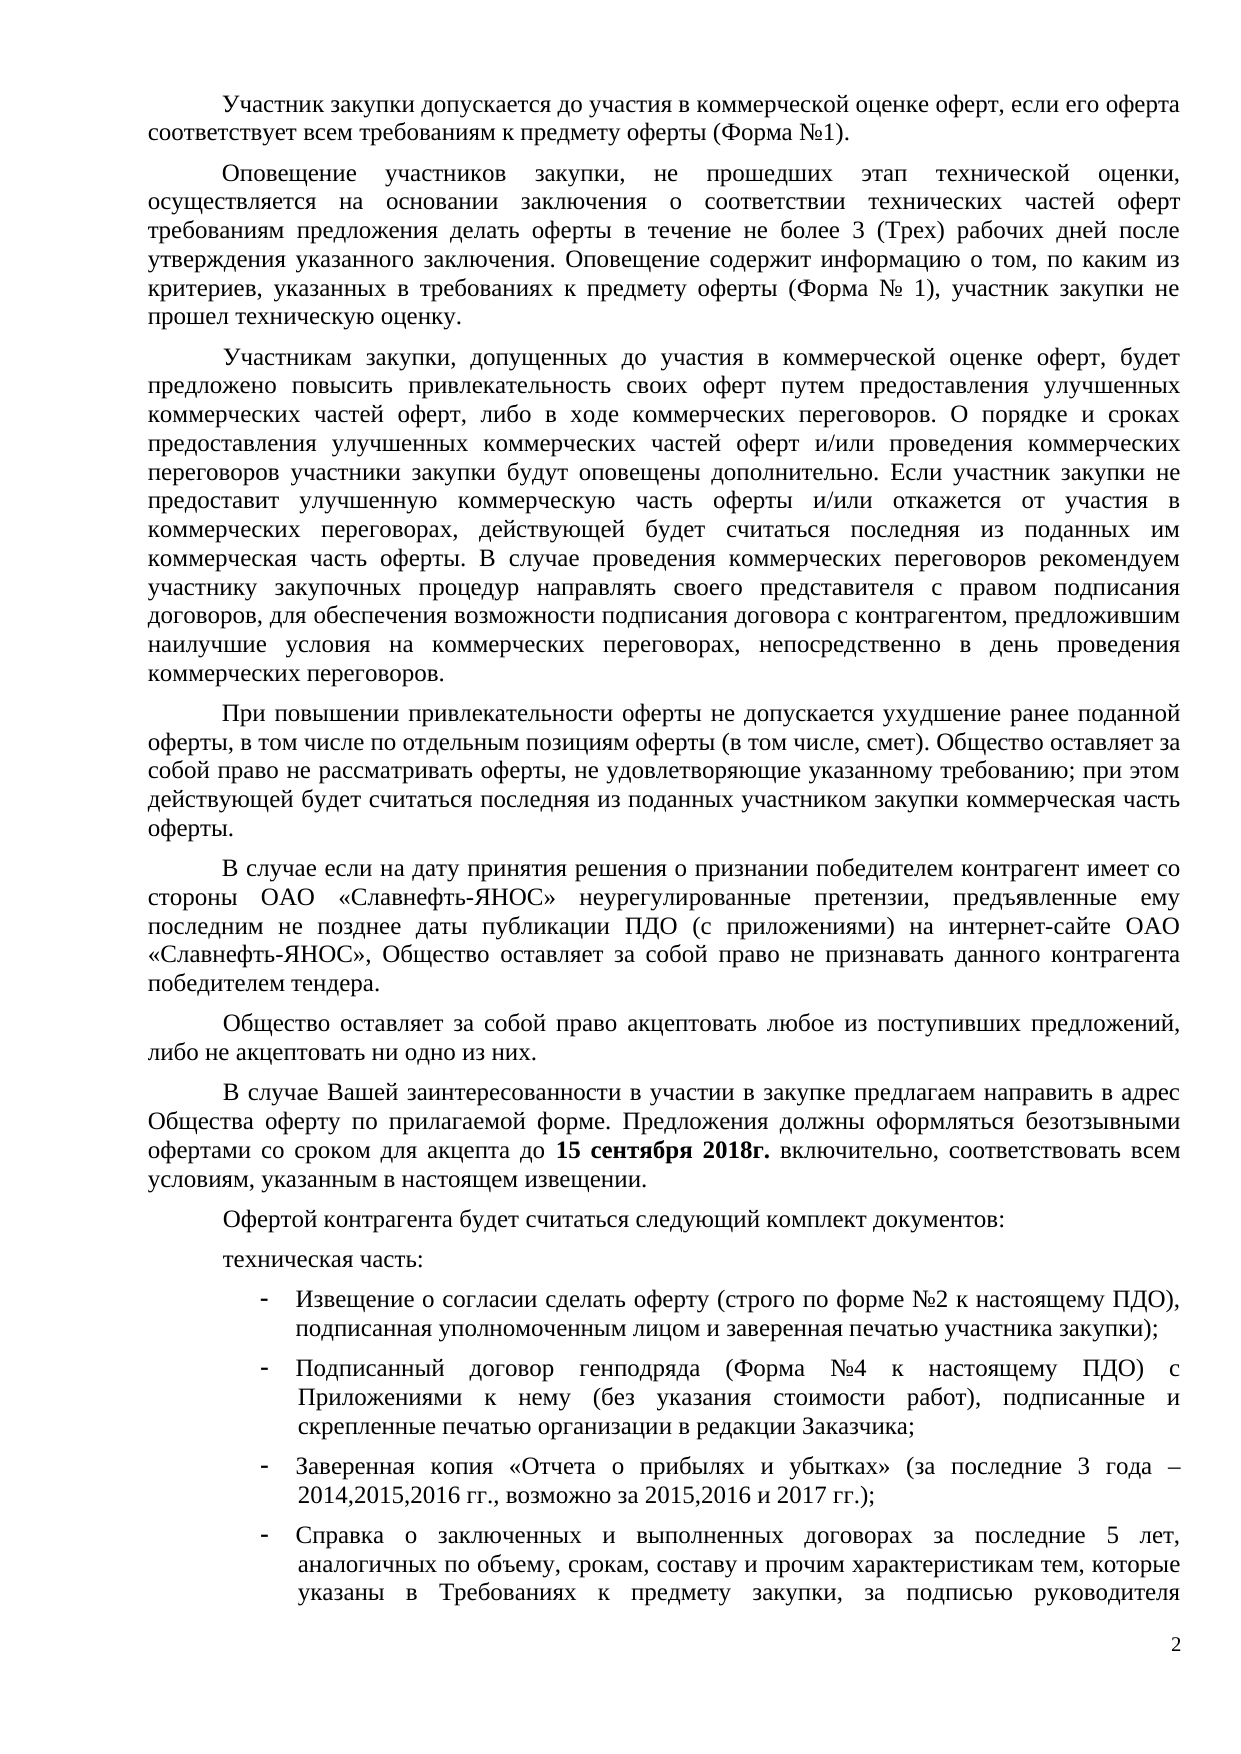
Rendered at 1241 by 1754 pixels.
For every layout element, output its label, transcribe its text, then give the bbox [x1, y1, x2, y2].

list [260, 1520, 1181, 1606]
text Офертой контрагента будет считаться следующий комплект документов: [148, 1204, 1181, 1233]
list При повышении привлекательности оферты не допускается ухудшение ранее поданной оферты, в том числе по отдельным позициям оферты (в том числе, смет). Общество оставляет за собой право не рассматривать оферты, не удовлетворяющие указанному требованию; при этом действующей будет считаться последняя из поданных участником закупки коммерческая часть оферты. [148, 698, 1181, 842]
list Извещение о согласии сделать оферту (строго по форме №2 к настоящему ПДО), подписанная уполномоченным лицом и заверенная печатью участника закупки); [260, 1284, 1181, 1342]
list Участник закупки допускается до участия в коммерческой оценке оферт, если его оферта соответствует всем требованиям к предмету оферты (Форма №1). [148, 89, 1181, 146]
text В случае Вашей заинтересованности в участии в закупке предлагаем направить в адрес Общества оферту по прилагаемой форме. Предложения должны оформляться безотзывными офертами со сроком для акцепта до 15 сентября 2018г. включительно, соответствовать всем условиям, указанным в настоящем извещении. [148, 1077, 1181, 1192]
text техническая часть: [148, 1244, 1181, 1273]
text Общество оставляет за собой право акцептовать любое из поступивших предложений, либо не акцептовать ни одно из них. [148, 1008, 1181, 1066]
list Подписанный договор генподряда (Форма №4 к настоящему ПДО) с Приложениями к нему (без указания стоимости работ), подписанные и скрепленные печатью организации в редакции Заказчика; [260, 1353, 1181, 1439]
text В случае если на дату принятия решения о признании победителем контрагент имеет со стороны ОАО «Славнефть-ЯНОС» неурегулированные претензии, предъявленные ему последним не позднее даты публикации ПДО (с приложениями) на интернет-сайте ОАО «Славнефть-ЯНОС», Общество оставляет за собой право не признавать данного контрагента победителем тендера. [148, 853, 1181, 997]
list Заверенная копия «Отчета о прибылях и убытках» (за последние 3 года – 2014,2015,2016 гг., возможно за 2015,2016 и 2017 гг.); [260, 1451, 1181, 1508]
list Оповещение участников закупки, не прошедших этап технической оценки, осуществляется на основании заключения о соответствии технических частей оферт требованиям предложения делать оферты в течение не более 3 (Трех) рабочих дней после утверждения указанного заключения. Оповещение содержит информацию о том, по каким из критериев, указанных в требованиях к предмету оферты (Форма № 1), участник закупки не прошел техническую оценку. [148, 158, 1181, 330]
text Участникам закупки, допущенных до участия в коммерческой оценке оферт, будет предложено повысить привлекательность своих оферт путем предоставления улучшенных коммерческих частей оферт, либо в ходе коммерческих переговоров. О порядке и сроках предоставления улучшенных коммерческих частей оферт и/или проведения коммерческих переговоров участники закупки будут оповещены дополнительно. Если участник закупки не предоставит улучшенную коммерческую часть оферты и/или откажется от участия в коммерческих переговорах, действующей будет считаться последняя из поданных им коммерческая часть оферты. В случае проведения коммерческих переговоров рекомендуем участнику закупочных процедур направлять своего представителя с правом подписания договоров, для обеспечения возможности подписания договора с контрагентом, предложившим наилучшие условия на коммерческих переговорах, непосредственно в день проведения коммерческих переговоров. [148, 342, 1181, 687]
